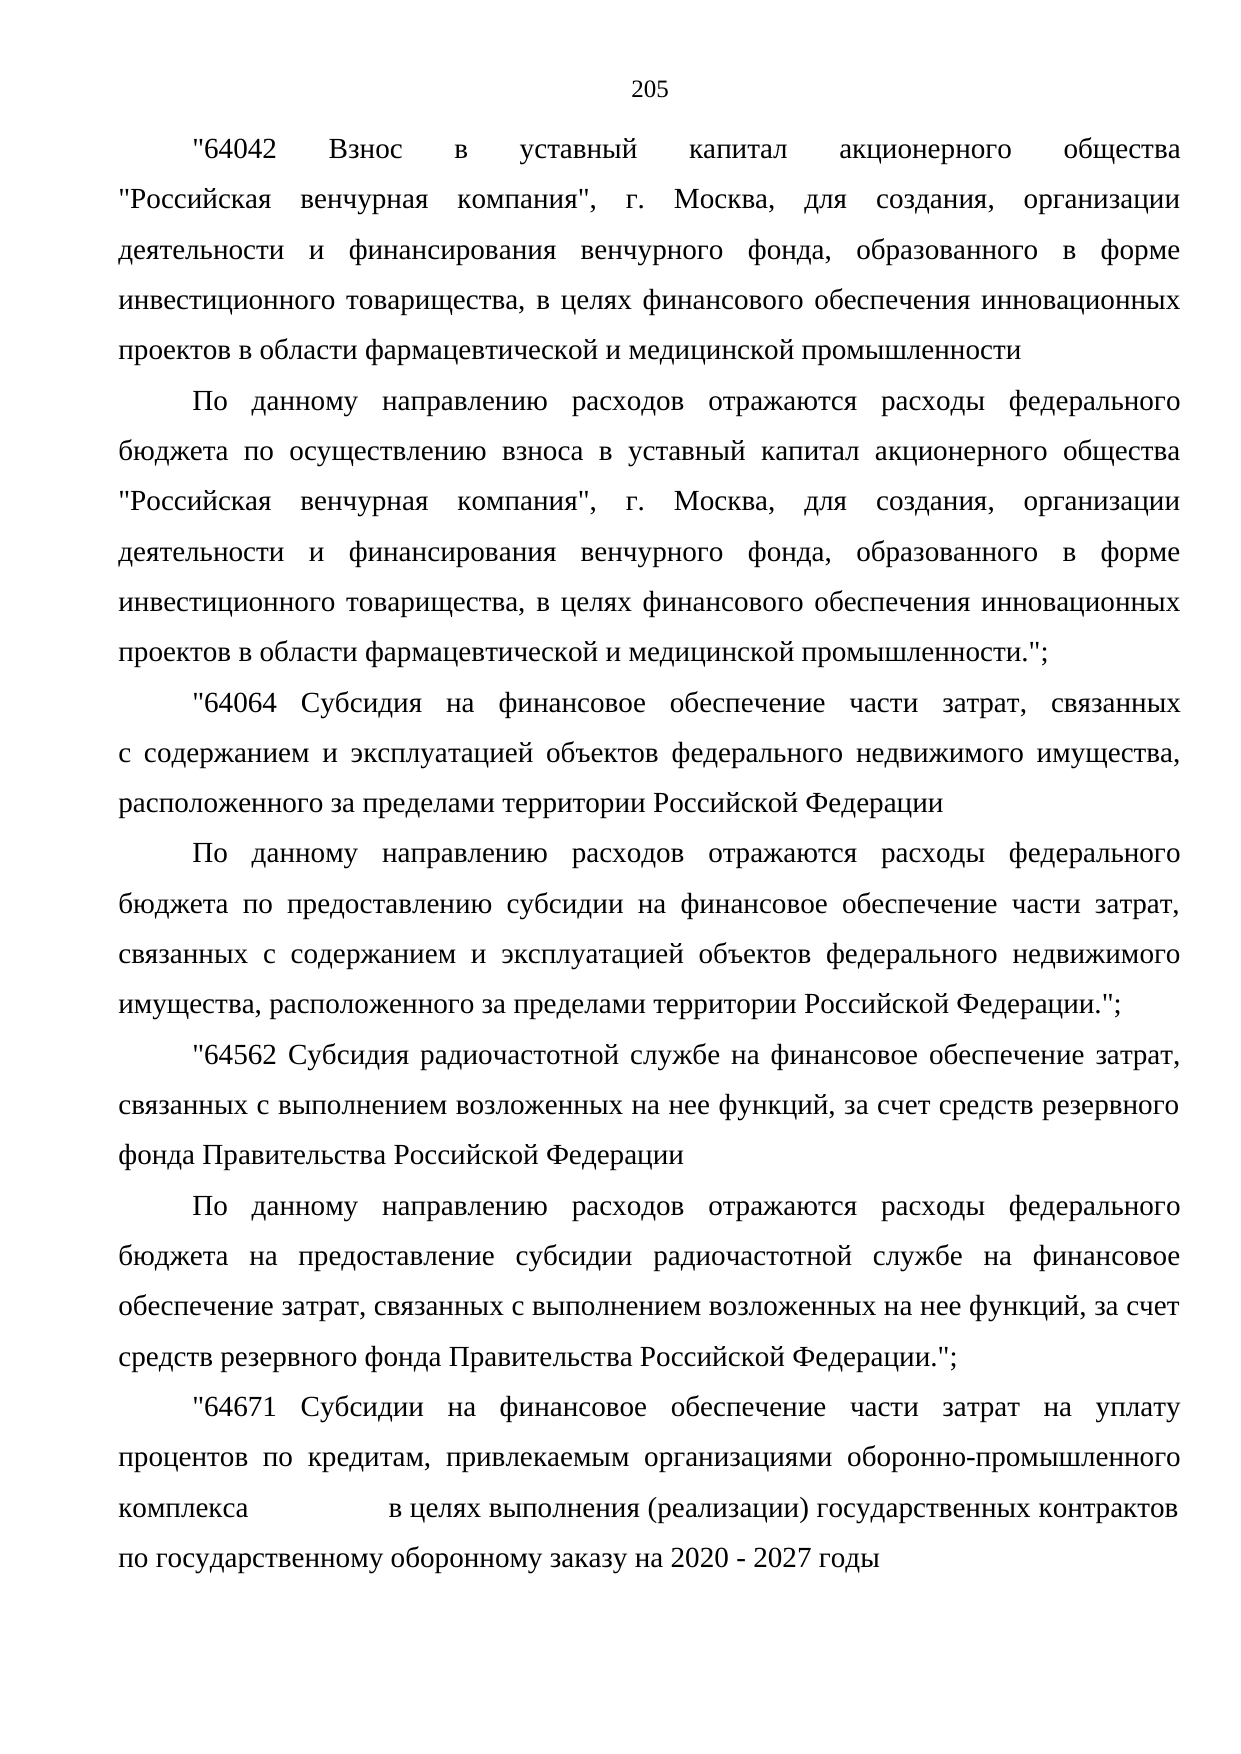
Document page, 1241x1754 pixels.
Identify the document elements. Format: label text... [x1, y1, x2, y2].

text "64562 Субсидия радиочастотной службе на финансовое обеспечение затрат, связанных с выполнением возложенных на нее функций, за счет средств резервного фонда Правительства Российской Федерации [118, 1037, 1181, 1171]
text По данному направлению расходов отражаются расходы федерального бюджета по предоставлению субсидии на финансовое обеспечение части затрат, связанных с содержанием и эксплуатацией объектов федерального недвижимого имущества, расположенного за пределами территории Российской Федерации."; [118, 836, 1181, 1020]
text По данному направлению расходов отражаются расходы федерального бюджета по осуществлению взноса в уставный капитал акционерного общества "Российская венчурная компания", г. Москва, для создания, организации деятельности и финансирования венчурного фонда, образованного в форме инвестиционного товарищества, в целях финансового обеспечения инновационных проектов в области фармацевтической и медицинской промышленности."; [118, 383, 1181, 668]
text По данному направлению расходов отражаются расходы федерального бюджета на предоставление субсидии радиочастотной службе на финансовое обеспечение затрат, связанных с выполнением возложенных на нее функций, за счет средств резервного фонда Правительства Российской Федерации."; [118, 1188, 1181, 1372]
text "64064 Субсидия на финансовое обеспечение части затрат, связанных с содержанием и эксплуатацией объектов федерального недвижимого имущества, расположенного за пределами территории Российской Федерации [118, 685, 1181, 819]
text "64671 Субсидии на финансовое обеспечение части затрат на уплату процентов по кредитам, привлекаемым организациями оборонно-промышленного комплекса в целях выполнения (реализации) государственных контрактов по государственному оборонному заказу на 2020 - 2027 годы [118, 1389, 1181, 1573]
text "64042 Взнос в уставный капитал акционерного общества "Российская венчурная компания", г. Москва, для создания, организации деятельности и финансирования венчурного фонда, образованного в форме инвестиционного товарищества, в целях финансового обеспечения инновационных проектов в области фармацевтической и медицинской промышленности [118, 131, 1181, 366]
